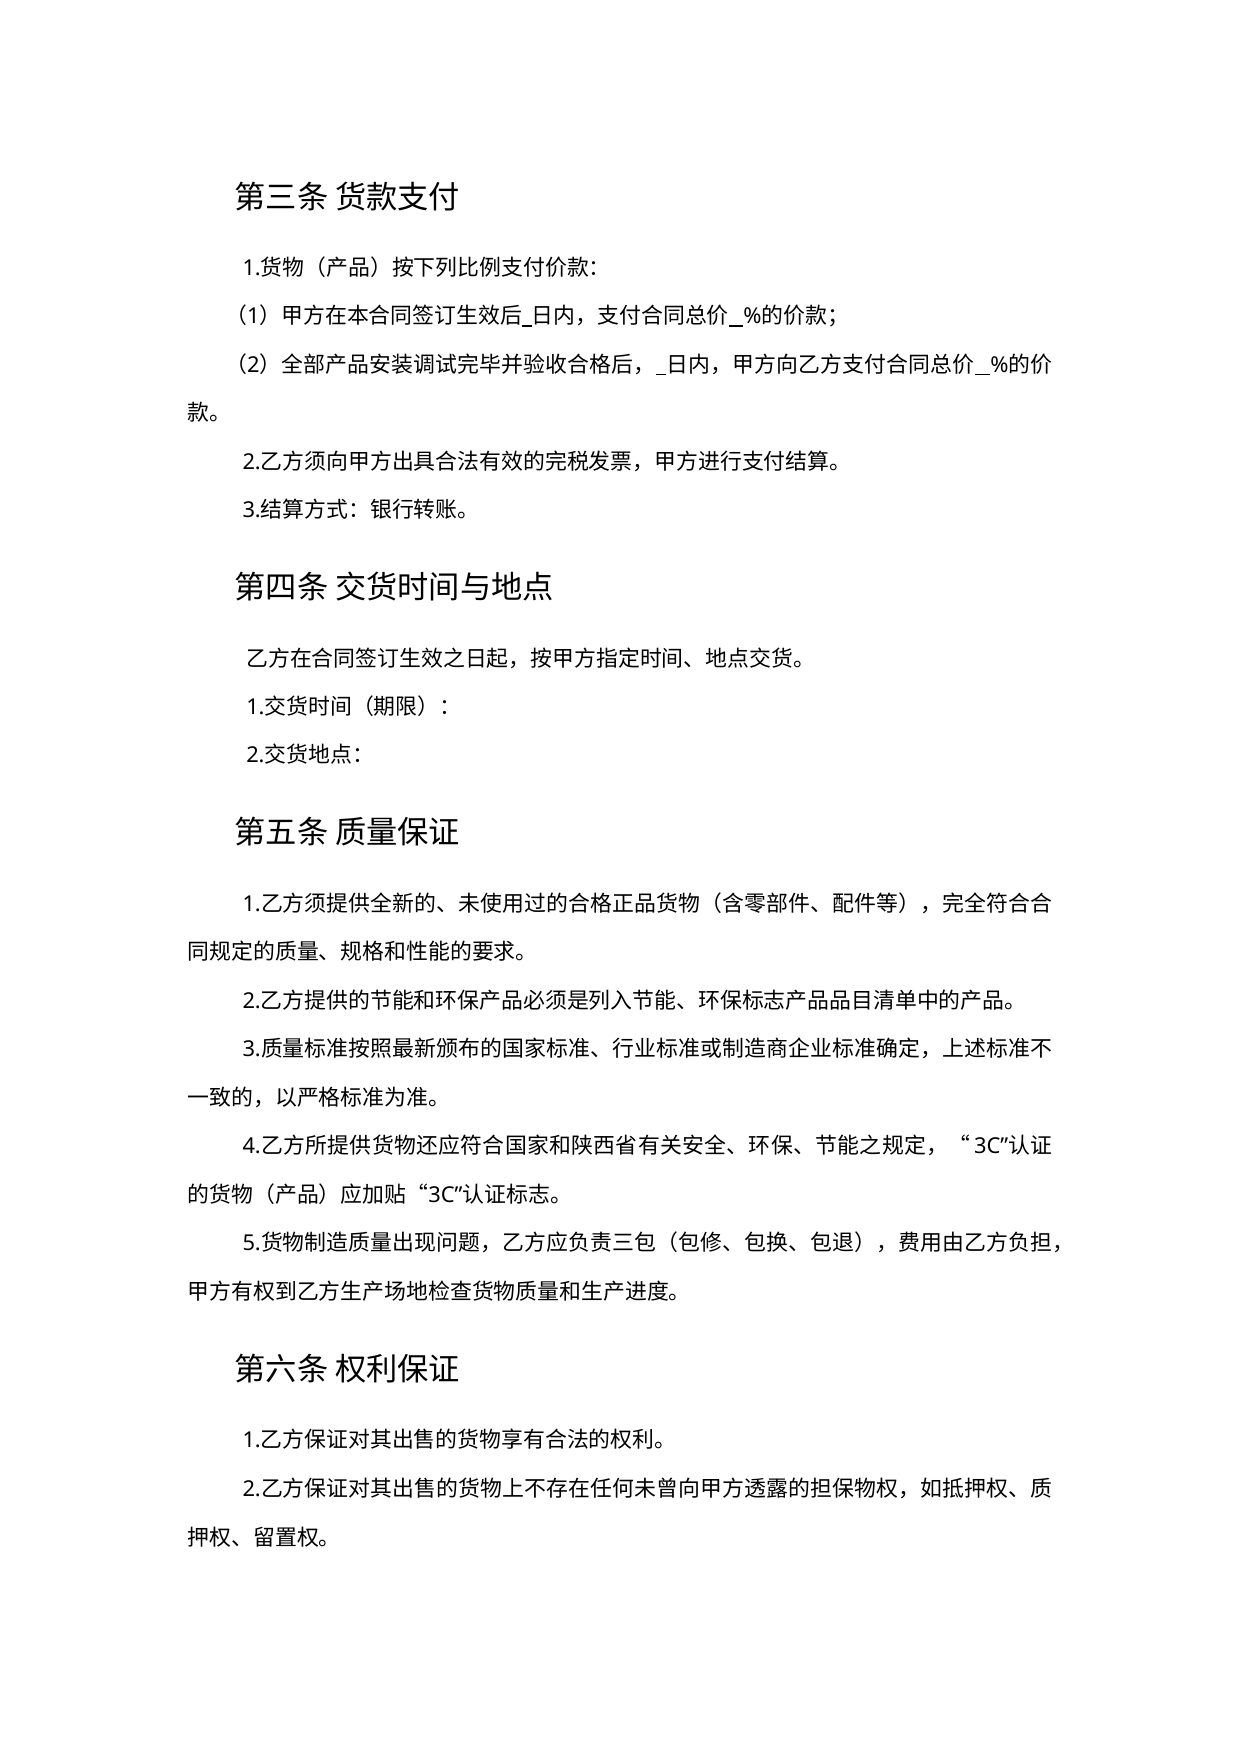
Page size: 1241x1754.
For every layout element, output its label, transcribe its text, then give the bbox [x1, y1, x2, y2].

text 第五条 质量保证 [187, 798, 1053, 863]
text 1.交货时间（期限）： [187, 688, 1053, 721]
text 第六条 权利保证 [187, 1334, 1053, 1399]
text 1.乙方保证对其出售的货物享有合法的权利。 [187, 1422, 1053, 1454]
text 2.乙方提供的节能和环保产品必须是列入节能、环保标志产品品目清单中的产品。 [187, 982, 1053, 1015]
text 3.质量标准按照最新颁布的国家标准、行业标准或制造商企业标准确定，上述标准不一致的，以严格标准为准。 [187, 1031, 1053, 1112]
text 1.货物（产品）按下列比例支付价款： [187, 249, 1053, 282]
text 乙方在合同签订生效之日起，按甲方指定时间、地点交货。 [187, 640, 1053, 673]
text 1.乙方须提供全新的、未使用过的合格正品货物（含零部件、配件等），完全符合合同规定的质量、规格和性能的要求。 [187, 885, 1053, 966]
text 第四条 交货时间与地点 [187, 552, 1053, 617]
text 2.交货地点： [187, 737, 1053, 769]
text 2.乙方须向甲方出具合法有效的完税发票，甲方进行支付结算。 [187, 443, 1053, 476]
text 3.结算方式：银行转账。 [187, 492, 1053, 524]
text 5.货物制造质量出现问题，乙方应负责三包（包修、包换、包退），费用由乙方负担，甲方有权到乙方生产场地检查货物质量和生产进度。 [187, 1225, 1053, 1306]
text 第三条 货款支付 [187, 162, 1053, 227]
text （2）全部产品安装调试完毕并验收合格后， 日内，甲方向乙方支付合同总价 %的价款。 [187, 346, 1053, 427]
text （1）甲方在本合同签订生效后 日内，支付合同总价 %的价款； [187, 298, 1053, 330]
text 2.乙方保证对其出售的货物上不存在任何未曾向甲方透露的担保物权，如抵押权、质押权、留置权。 [187, 1470, 1053, 1552]
text 4.乙方所提供货物还应符合国家和陕西省有关安全、环保、节能之规定，“3C”认证的货物（产品）应加贴“3C”认证标志。 [187, 1128, 1053, 1209]
